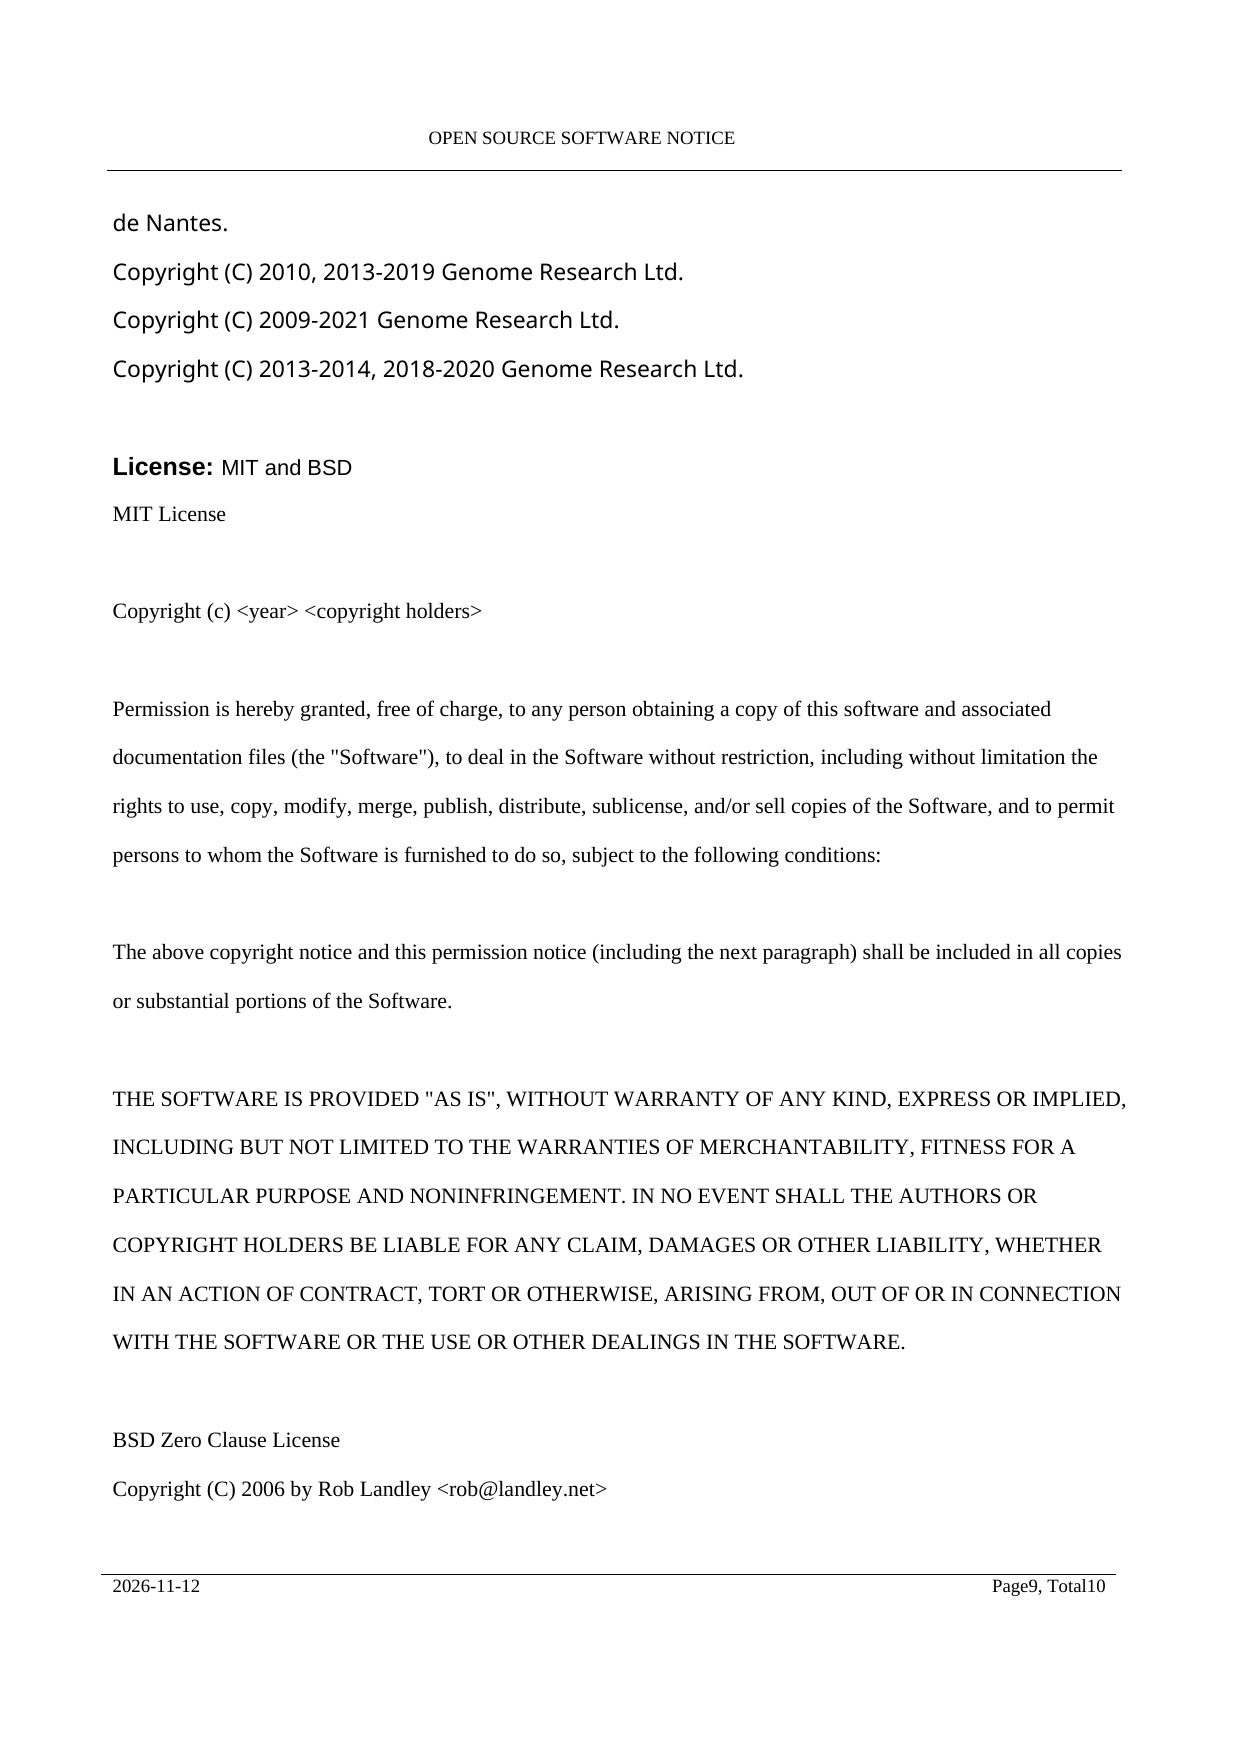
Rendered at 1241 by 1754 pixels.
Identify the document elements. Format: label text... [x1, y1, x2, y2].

text License: MIT and BSD [112, 450, 1128, 483]
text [112, 206, 1128, 434]
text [112, 497, 1128, 1504]
